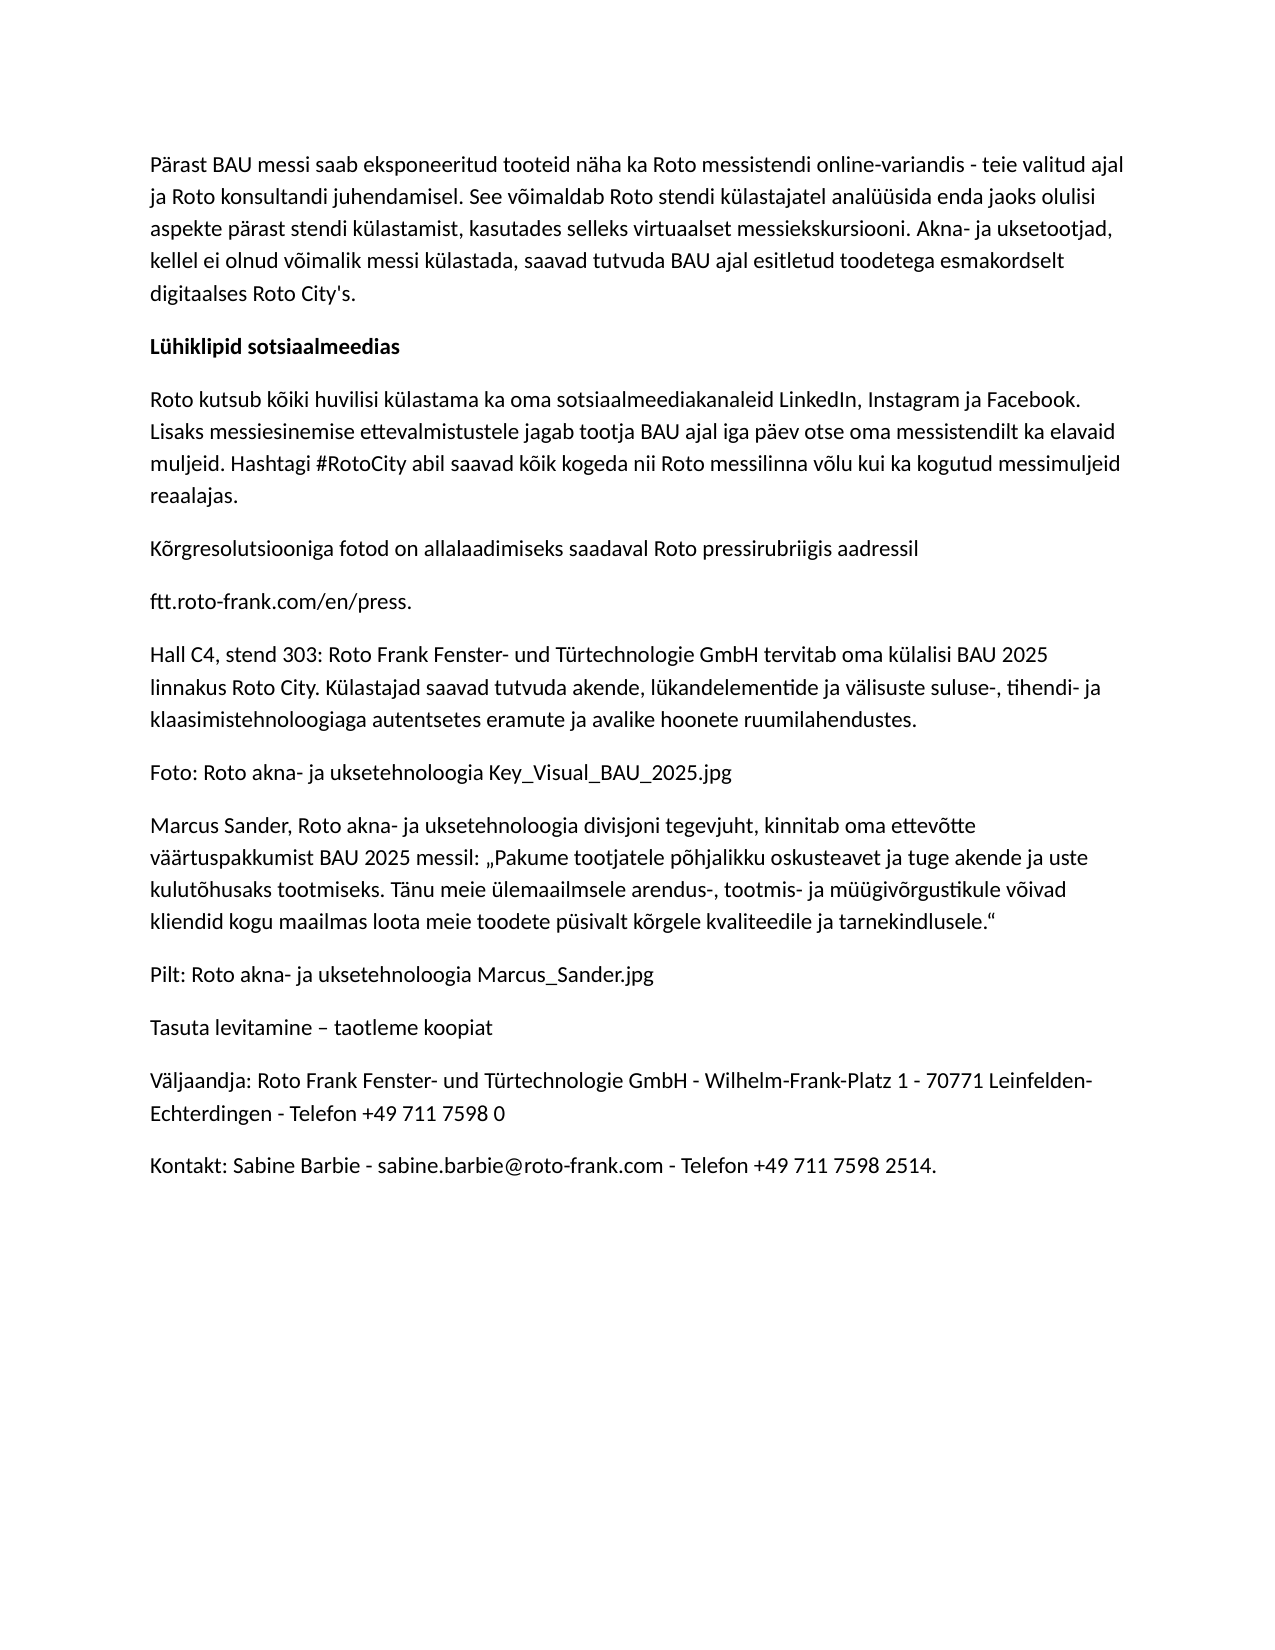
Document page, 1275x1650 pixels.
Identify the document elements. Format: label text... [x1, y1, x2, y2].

text Kontakt: Sabine Barbie - sabine.barbie@roto-frank.com - Telefon +49 711 7598 2514. [150, 1152, 1125, 1180]
text Kõrgresolutsiooniga fotod on allalaadimiseks saadaval Roto pressirubriigis aadressil [150, 534, 1125, 562]
text Väljaandja: Roto Frank Fenster- und Türtechnologie GmbH - Wilhelm-Frank-Platz 1 - 70771 Leinfelden-Echterdingen - Telefon +49 711 7598 0 [150, 1066, 1125, 1127]
text Tasuta levitamine – taotleme koopiat [150, 1013, 1125, 1041]
text Roto kutsub kõiki huvilisi külastama ka oma sotsiaalmeediakanaleid LinkedIn, Instagram ja Facebook. Lisaks messiesinemise ettevalmistustele jagab tootja BAU ajal iga päev otse oma messistendilt ka elavaid muljeid. Hashtagi #RotoCity abil saavad kõik kogeda nii Roto messilinna võlu kui ka kogutud messimuljeid reaalajas. [150, 385, 1125, 509]
text Hall C4, stend 303: Roto Frank Fenster- und Türtechnologie GmbH tervitab oma külalisi BAU 2025 linnakus Roto City. Külastajad saavad tutvuda akende, lükandelementide ja välisuste suluse-, tihendi- ja klaasimistehnoloogiaga autentsetes eramute ja avalike hoonete ruumilahendustes. [150, 640, 1125, 733]
text Pärast BAU messi saab eksponeeritud tooteid näha ka Roto messistendi online-variandis - teie valitud ajal ja Roto konsultandi juhendamisel. See võimaldab Roto stendi külastajatel analüüsida enda jaoks olulisi aspekte pärast stendi külastamist, kasutades selleks virtuaalset messiekskursiooni. Akna- ja uksetootjad, kellel ei olnud võimalik messi külastada, saavad tutvuda BAU ajal esitletud toodetega esmakordselt digitaalses Roto City's. [150, 150, 1125, 307]
text Foto: Roto akna- ja uksetehnoloogia Key_Visual_BAU_2025.jpg [150, 758, 1125, 786]
text Lühiklipid sotsiaalmeedias [150, 332, 1125, 360]
text Marcus Sander, Roto akna- ja uksetehnoloogia divisjoni tegevjuht, kinnitab oma ettevõtte väärtuspakkumist BAU 2025 messil: „Pakume tootjatele põhjalikku oskusteavet ja tuge akende ja uste kulutõhusaks tootmiseks. Tänu meie ülemaailmsele arendus-, tootmis- ja müügivõrgustikule võivad kliendid kogu maailmas loota meie toodete püsivalt kõrgele kvaliteedile ja tarnekindlusele.“ [150, 811, 1125, 935]
text ftt.roto-frank.com/en/press. [150, 587, 1125, 615]
text Pilt: Roto akna- ja uksetehnoloogia Marcus_Sander.jpg [150, 960, 1125, 988]
